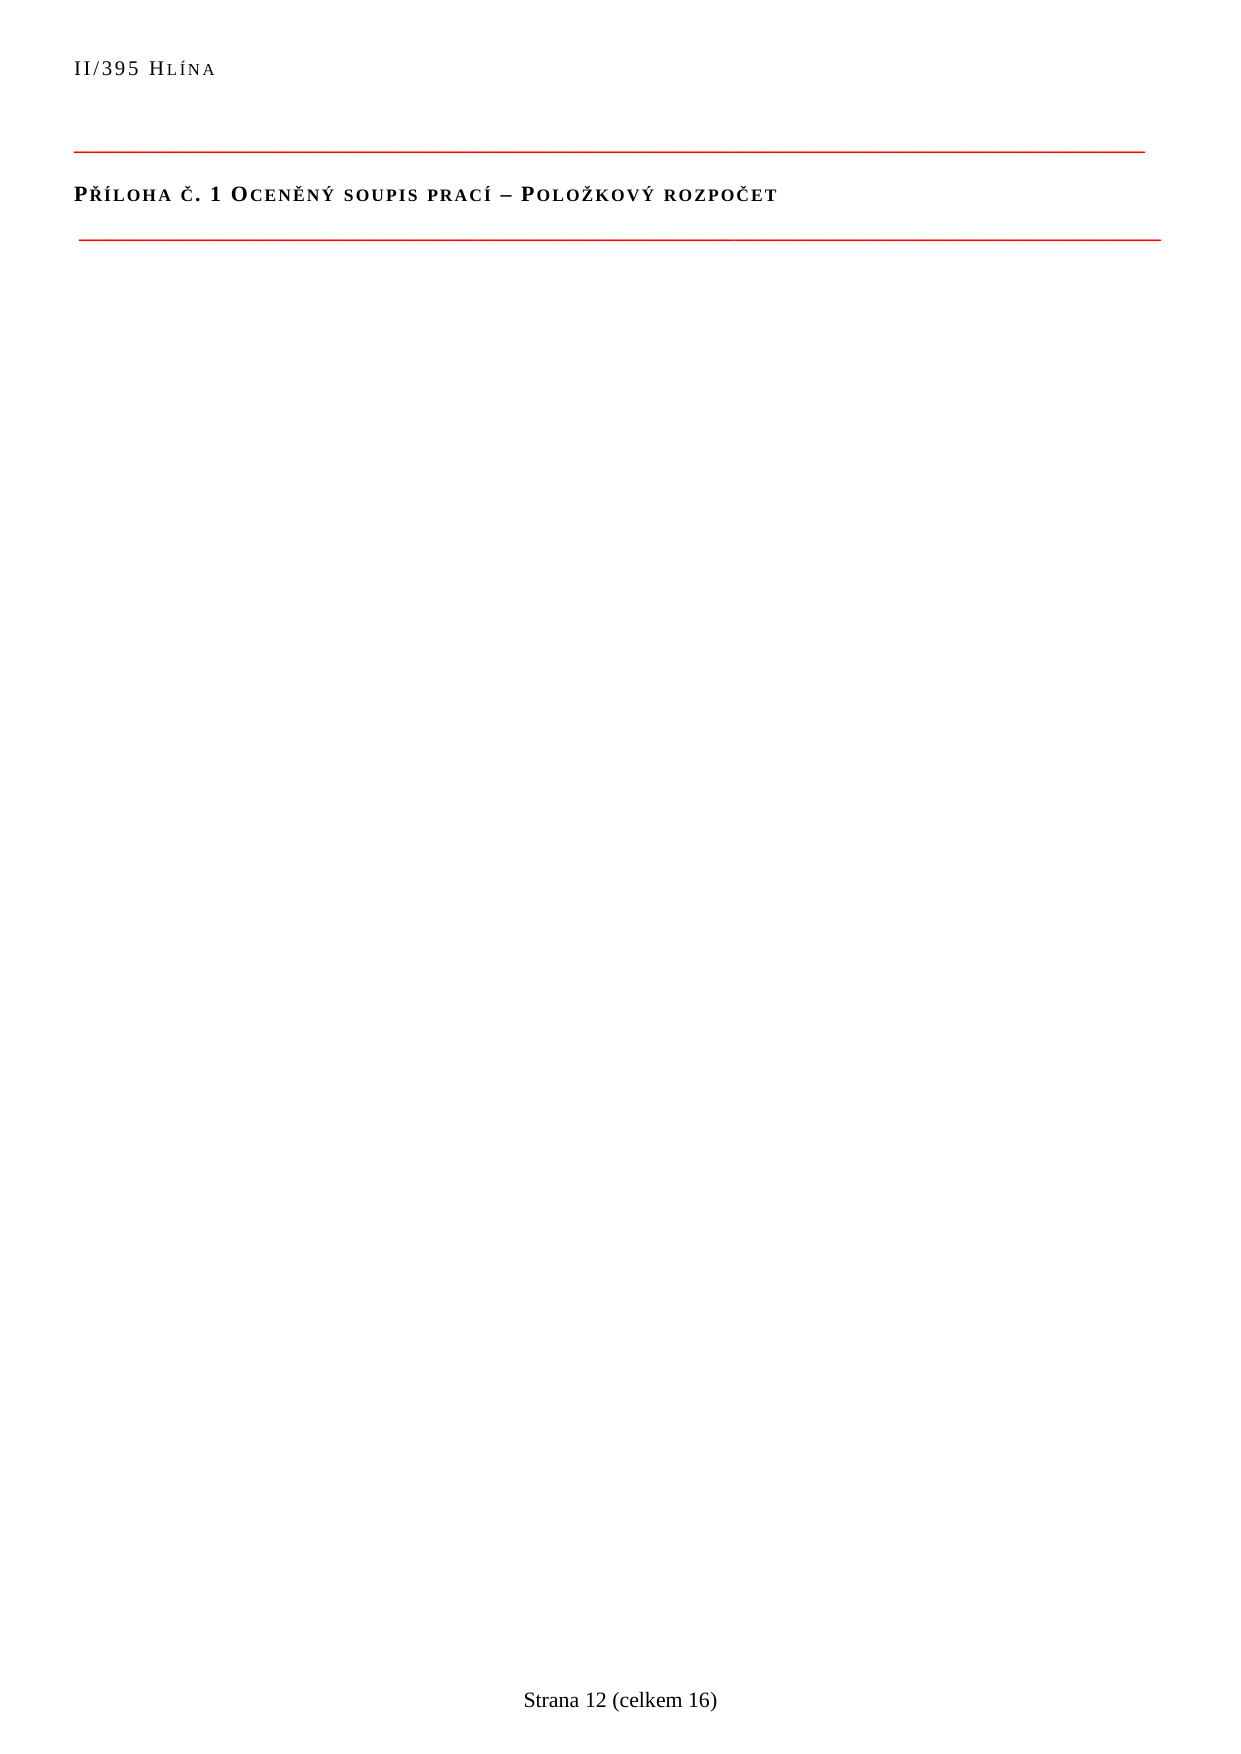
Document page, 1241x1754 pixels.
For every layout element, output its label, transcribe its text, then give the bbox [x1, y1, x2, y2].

text Příloha č. 1 Oceněný soupis prací – Položkový rozpočet [74, 181, 1167, 206]
text ___________________________________________________________________________________________________ [74, 218, 1167, 243]
